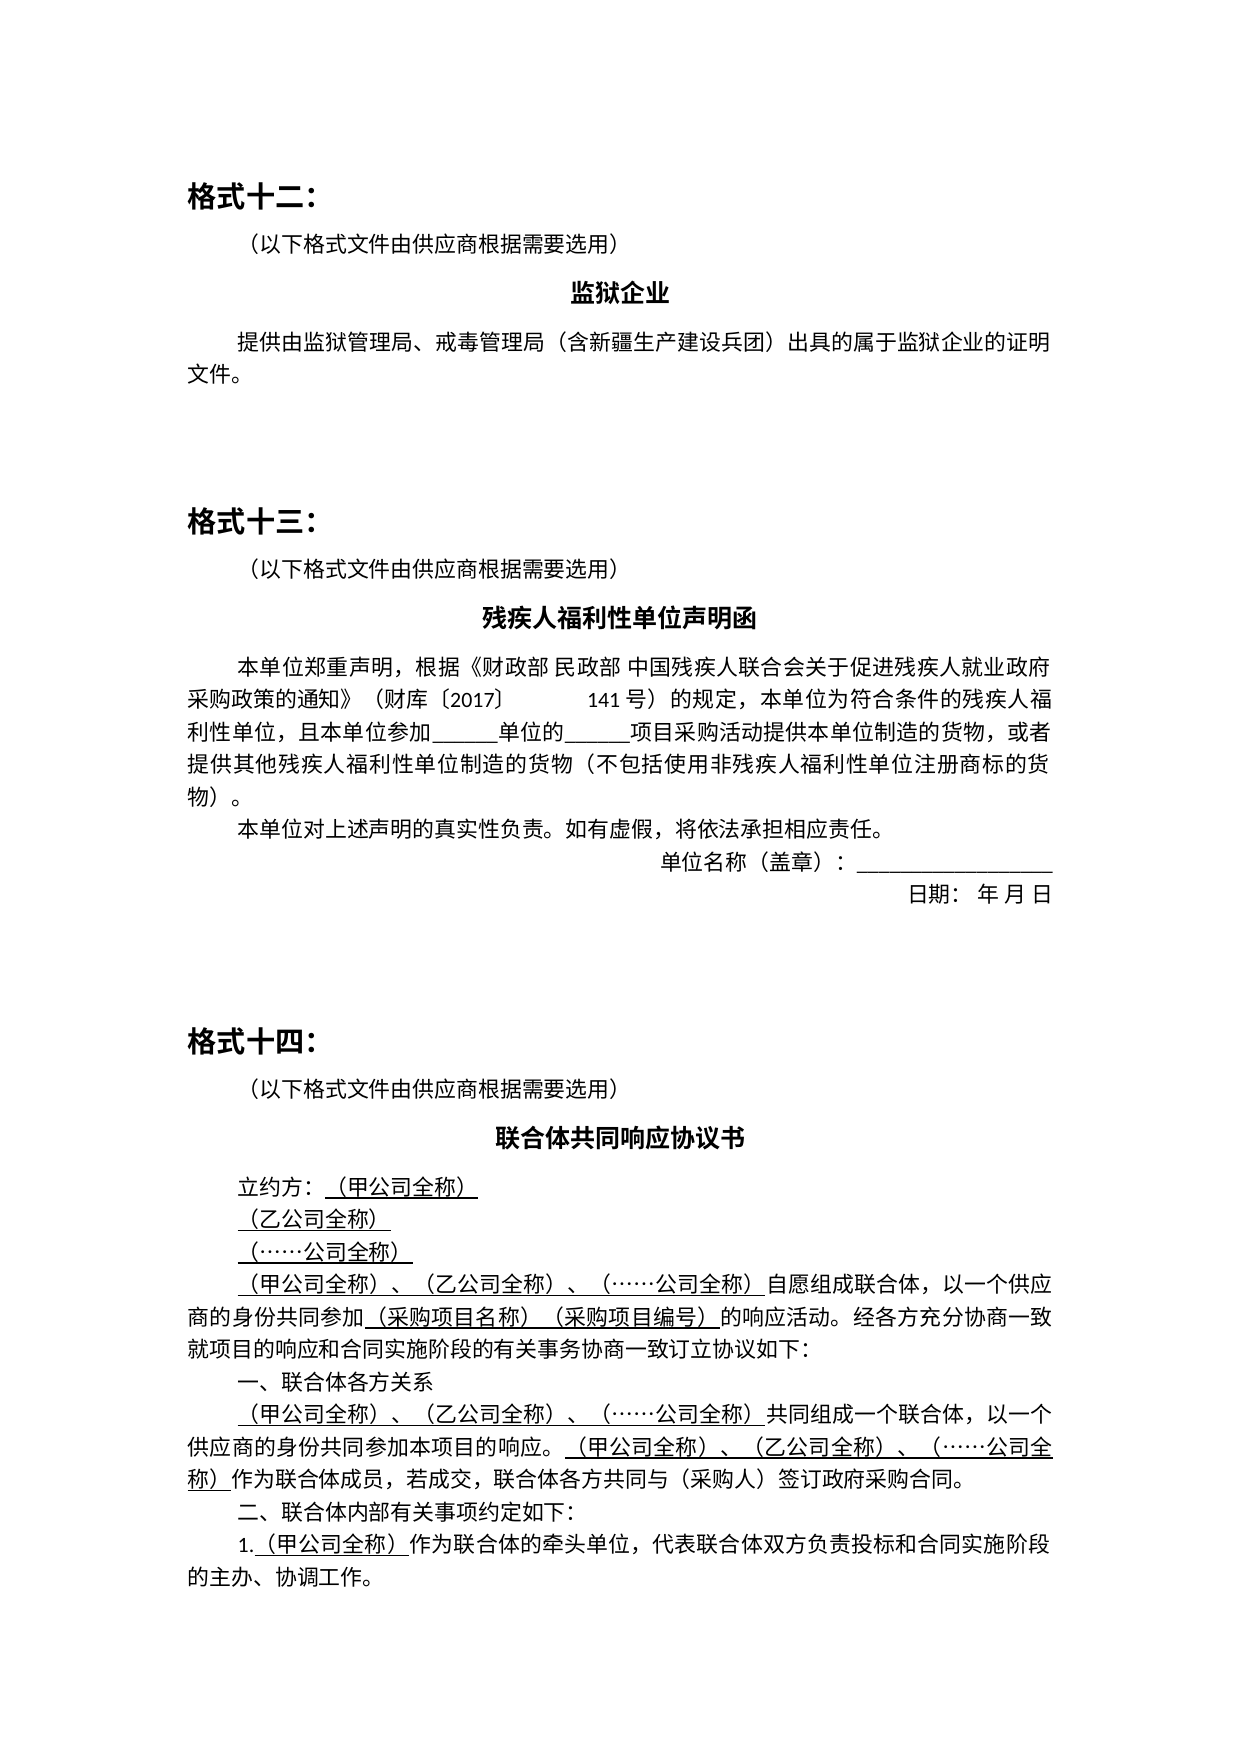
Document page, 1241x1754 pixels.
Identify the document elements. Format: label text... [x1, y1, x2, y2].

text （乙公司全称） [187, 1202, 1053, 1234]
text （甲公司全称）、（乙公司全称）、（……公司全称）共同组成一个联合体，以一个供应商的身份共同参加本项目的响应。（甲公司全称）、（乙公司全称）、（……公司全称）作为联合体成员，若成交，联合体各方共同与（采购人）签订政府采购合同。 [187, 1397, 1053, 1494]
text （以下格式文件由供应商根据需要选用） [187, 227, 1053, 259]
text 联合体共同响应协议书 [187, 1104, 1053, 1169]
text （以下格式文件由供应商根据需要选用） [187, 552, 1053, 584]
text 二、联合体内部有关事项约定如下： [187, 1494, 1053, 1527]
text 单位名称（盖章）：__________________ [187, 844, 1053, 877]
text 1.（甲公司全称）作为联合体的牵头单位，代表联合体双方负责投标和合同实施阶段的主办、协调工作。 [187, 1527, 1053, 1592]
text 本单位对上述声明的真实性负责。如有虚假，将依法承担相应责任。 [187, 812, 1053, 844]
text 本单位郑重声明，根据《财政部 民政部 中国残疾人联合会关于促进残疾人就业政府采购政策的通知》（财库〔2017〕 141号）的规定，本单位为符合条件的残疾人福利性单位，且本单位参加______单位的______项目采购活动提供本单位制造的货物，或者提供其他残疾人福利性单位制造的货物（不包括使用非残疾人福利性单位注册商标的货物）。 [187, 649, 1053, 812]
text （甲公司全称）、（乙公司全称）、（……公司全称）自愿组成联合体，以一个供应商的身份共同参加（采购项目名称）（采购项目编号）的响应活动。经各方充分协商一致，就项目的响应和合同实施阶段的有关事务协商一致订立协议如下： [187, 1267, 1053, 1364]
text 残疾人福利性单位声明函 [187, 584, 1053, 649]
text 格式十三： [187, 487, 1053, 552]
text 立约方：（甲公司全称） [187, 1169, 1053, 1202]
text 格式十四： [187, 1007, 1053, 1072]
text 提供由监狱管理局、戒毒管理局（含新疆生产建设兵团）出具的属于监狱企业的证明文件。 [187, 324, 1053, 389]
text 格式十二： [187, 162, 1053, 227]
text （……公司全称） [187, 1234, 1053, 1267]
text 一、联合体各方关系 [187, 1364, 1053, 1397]
text 日期： 年 月 日 [187, 877, 1053, 909]
text 监狱企业 [187, 259, 1053, 324]
text （以下格式文件由供应商根据需要选用） [187, 1072, 1053, 1104]
